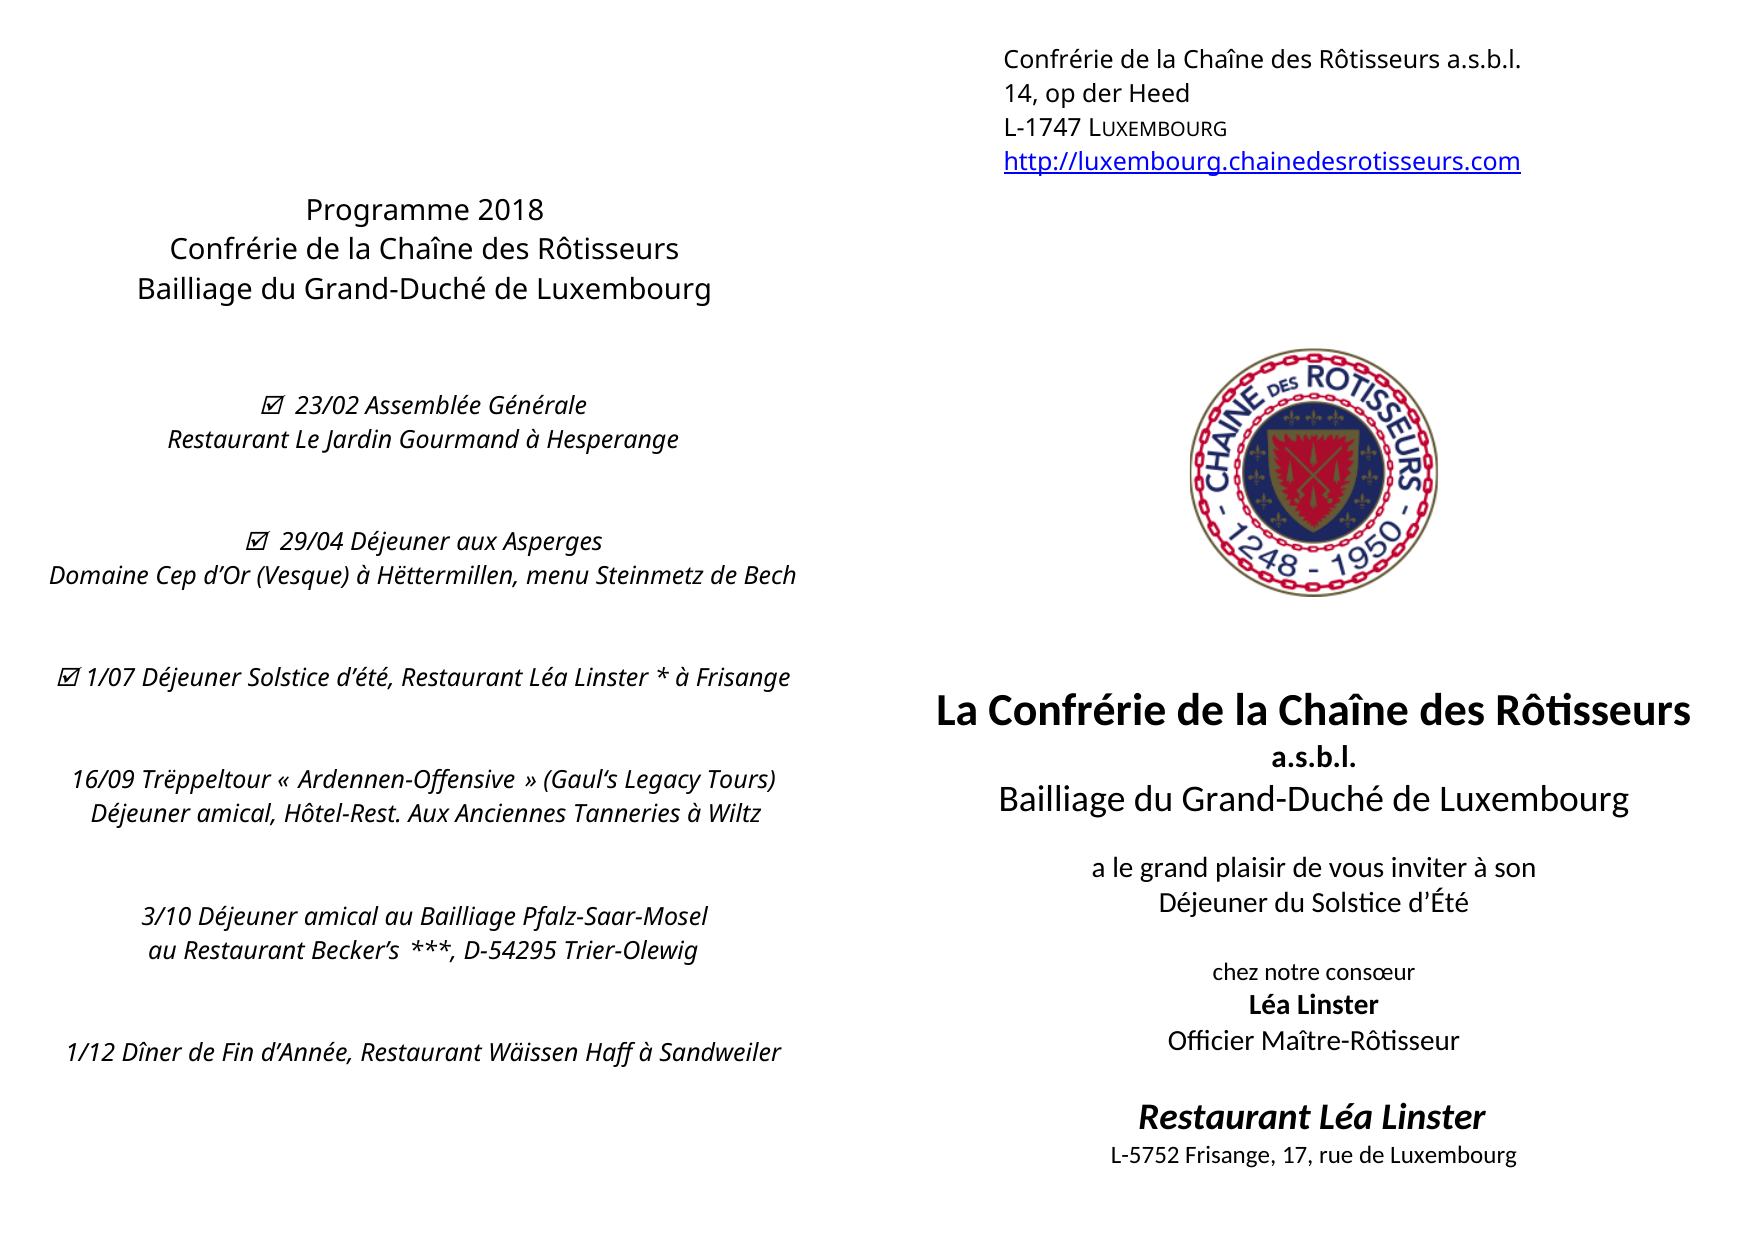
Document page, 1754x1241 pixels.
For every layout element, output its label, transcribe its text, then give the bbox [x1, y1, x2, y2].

text 23/02 Assemblée Générale [0, 387, 849, 421]
text Confrérie de la Chaîne des Rôtisseurs a.s.b.l. [915, 41, 1720, 75]
text 16/09 Trëppeltour « Ardennen-Offensive » (Gaul‘s Legacy Tours) [0, 762, 849, 796]
text L-1747 Luxembourg [915, 109, 1720, 143]
text Confrérie de la Chaîne des Rôtisseurs [0, 228, 849, 268]
text 1/12 Dîner de Fin d’Année, Restaurant Wäissen Haff à Sandweiler [0, 1034, 849, 1068]
text Restaurant Léa Linster [915, 1093, 1713, 1139]
text Programme 2018 [1, 189, 849, 228]
text La Confrérie de la Chaîne des Rôtisseurs a.s.b.l. [915, 681, 1713, 775]
text 3/10 Déjeuner amical au Bailliage Pfalz-Saar-Mosel [0, 898, 849, 932]
picture [1189, 348, 1439, 597]
text L-5752 Frisange, 17, rue de Luxembourg [915, 1139, 1713, 1169]
text Restaurant Le Jardin Gourmand à Hesperange [0, 421, 849, 455]
text chez notre consœur [915, 956, 1713, 986]
text http://luxembourg.chainedesrotisseurs.com [915, 143, 1720, 178]
text au Restaurant Becker’s ***, D-54295 Trier-Olewig [0, 932, 849, 966]
text a le grand plaisir de vous inviter à son [915, 849, 1713, 884]
text 14, op der Heed [915, 75, 1720, 109]
text 29/04 Déjeuner aux Asperges [0, 523, 849, 558]
text Domaine Cep d’Or (Vesque) à Hëttermillen, menu Steinmetz de Bech [0, 558, 849, 592]
text 1/07 Déjeuner Solstice d’été, Restaurant Léa Linster * à Frisange [0, 660, 849, 694]
text Léa Linster [915, 986, 1713, 1022]
text Déjeuner amical, Hôtel-Rest. Aux Anciennes Tanneries à Wiltz [0, 796, 849, 830]
text Déjeuner du Solstice d’Été [915, 884, 1713, 920]
text Bailliage du Grand-Duché de Luxembourg [0, 268, 849, 308]
text Bailliage du Grand-Duché de Luxembourg [915, 775, 1713, 821]
text Officier Maître-Rôtisseur [915, 1022, 1713, 1057]
